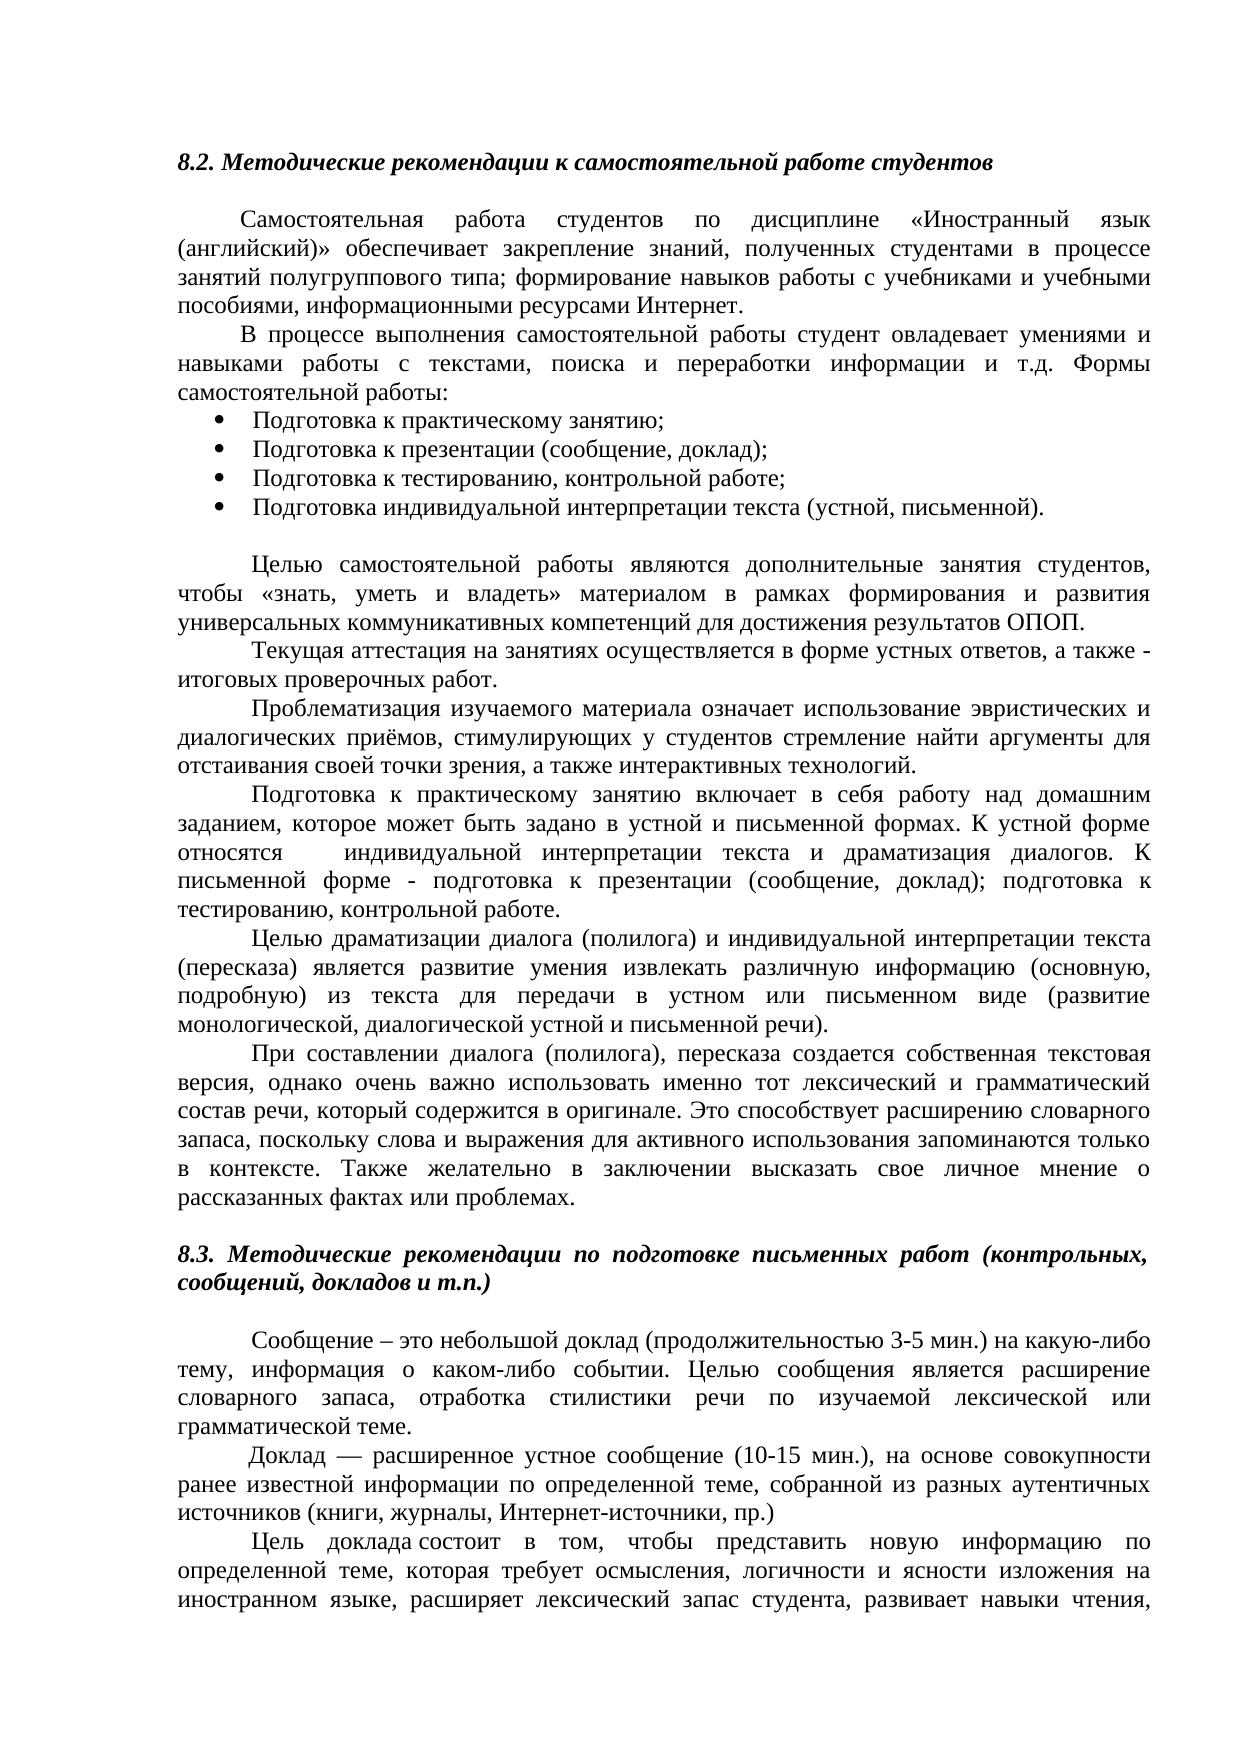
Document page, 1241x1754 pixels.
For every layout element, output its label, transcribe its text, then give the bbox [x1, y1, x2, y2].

text Сообщение – это небольшой доклад (продолжительностью 3-5 мин.) на какую-либо тему, информация о каком-либо событии. Целью сообщения является расширение словарного запаса, отработка стилистики речи по изучаемой лексической или грамматической теме. [177, 1325, 1152, 1440]
text Доклад — расширенное устное сообщение (10-15 мин.), на основе совокупности ранее известной информации по определенной теме, собранной из разных аутентичных источников (книги, журналы, Интернет-источники, пр.) [177, 1440, 1152, 1526]
list Подготовка к презентации (сообщение, доклад); [215, 434, 1152, 463]
text При составлении диалога (полилога), пересказа создается собственная текстовая версия, однако очень важно использовать именно тот лексический и грамматический состав речи, который содержится в оригинале. Это способствует расширению словарного запаса, поскольку слова и выражения для активного использования запоминаются только в контексте. Также желательно в заключении высказать свое личное мнение о рассказанных фактах или проблемах. [177, 1038, 1152, 1211]
text Целью драматизации диалога (полилога) и индивидуальной интерпретации текста (пересказа) является развитие умения извлекать различную информацию (основную, подробную) из текста для передачи в устном или письменном виде (развитие монологической, диалогической устной и письменной речи). [177, 923, 1152, 1038]
text Текущая аттестация на занятиях осуществляется в форме устных ответов, а также - итоговых проверочных работ. [177, 636, 1152, 693]
text Проблематизация изучаемого материала означает использование эвристических и диалогических приёмов, стимулирующих у студентов стремление найти аргументы для отстаивания своей точки зрения, а также интерактивных технологий. [177, 693, 1152, 779]
text 8.3. Методические рекомендации по подготовке письменных работ (контрольных, сообщений, докладов и т.п.) [177, 1239, 1152, 1296]
text Самостоятельная работа студентов по дисциплине «Иностранный язык (английский)» обеспечивает закрепление знаний, полученных студентами в процессе занятий полугруппового типа; формирование навыков работы с учебниками и учебными пособиями, информационными ресурсами Интернет. [177, 204, 1152, 319]
list Подготовка к практическому занятию; [215, 406, 1152, 434]
text 8.2. Методические рекомендации к самостоятельной работе студентов [177, 147, 1152, 176]
list Подготовка индивидуальной интерпретации текста (устной, письменной). [215, 492, 1152, 521]
text Подготовка к практическому занятию включает в себя работу над домашним заданием, которое может быть задано в устной и письменной формах. К устной форме относятся индивидуальной интерпретации текста и драматизация диалогов. К письменной форме - подготовка к презентации (сообщение, доклад); подготовка к тестированию, контрольной работе. [177, 779, 1152, 923]
text Целью самостоятельной работы являются дополнительные занятия студентов, чтобы «знать, уметь и владеть» материалом в рамках формирования и развития универсальных коммуникативных компетенций для достижения результатов ОПОП. [177, 549, 1152, 636]
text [177, 1526, 1152, 1612]
text В процессе выполнения самостоятельной работы студент овладевает умениями и навыками работы с текстами, поиска и переработки информации и т.д. Формы самостоятельной работы: [177, 319, 1152, 406]
list Подготовка к тестированию, контрольной работе; [215, 463, 1152, 492]
